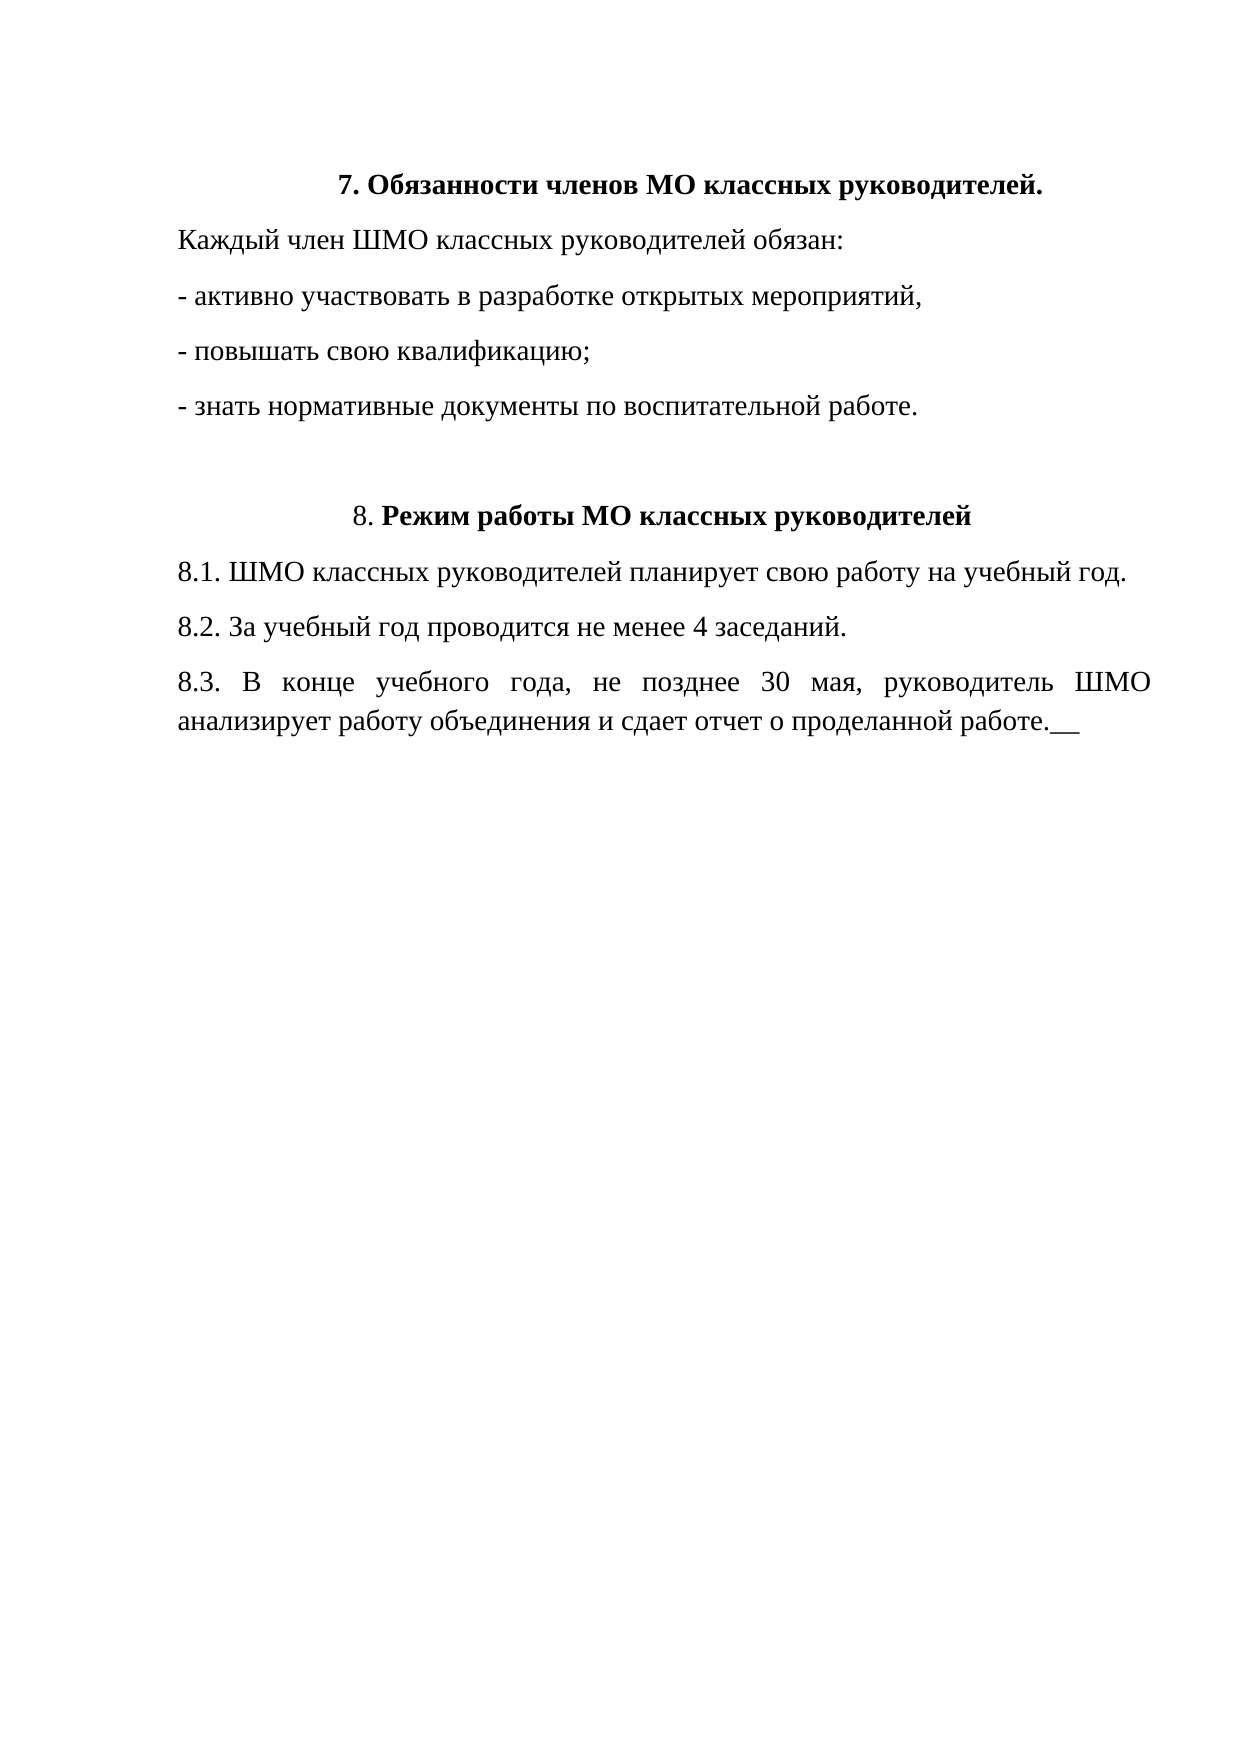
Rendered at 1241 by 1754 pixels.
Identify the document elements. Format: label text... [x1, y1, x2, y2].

text 7. Обязанности членов МО классных руководителей. [177, 167, 1152, 201]
text Каждый член ШМО классных руководителей обязан: [177, 222, 1152, 256]
text - знать нормативные документы по воспитательной работе. [177, 388, 1152, 422]
text - активно участвовать в разработке открытых мероприятий, [177, 278, 1152, 311]
text - повышать свою квалификацию; [177, 333, 1152, 366]
text 8.1. ШМО классных руководителей планирует свою работу на учебный год. [177, 554, 1152, 587]
text 8. Режим работы МО классных руководителей [177, 498, 1152, 532]
text 8.3. В конце учебного года, не позднее 30 мая, руководитель ШМО анализирует работу объединения и сдает отчет о проделанной работе.__ [177, 664, 1152, 736]
text 8.2. За учебный год проводится не менее 4 заседаний. [177, 609, 1152, 642]
